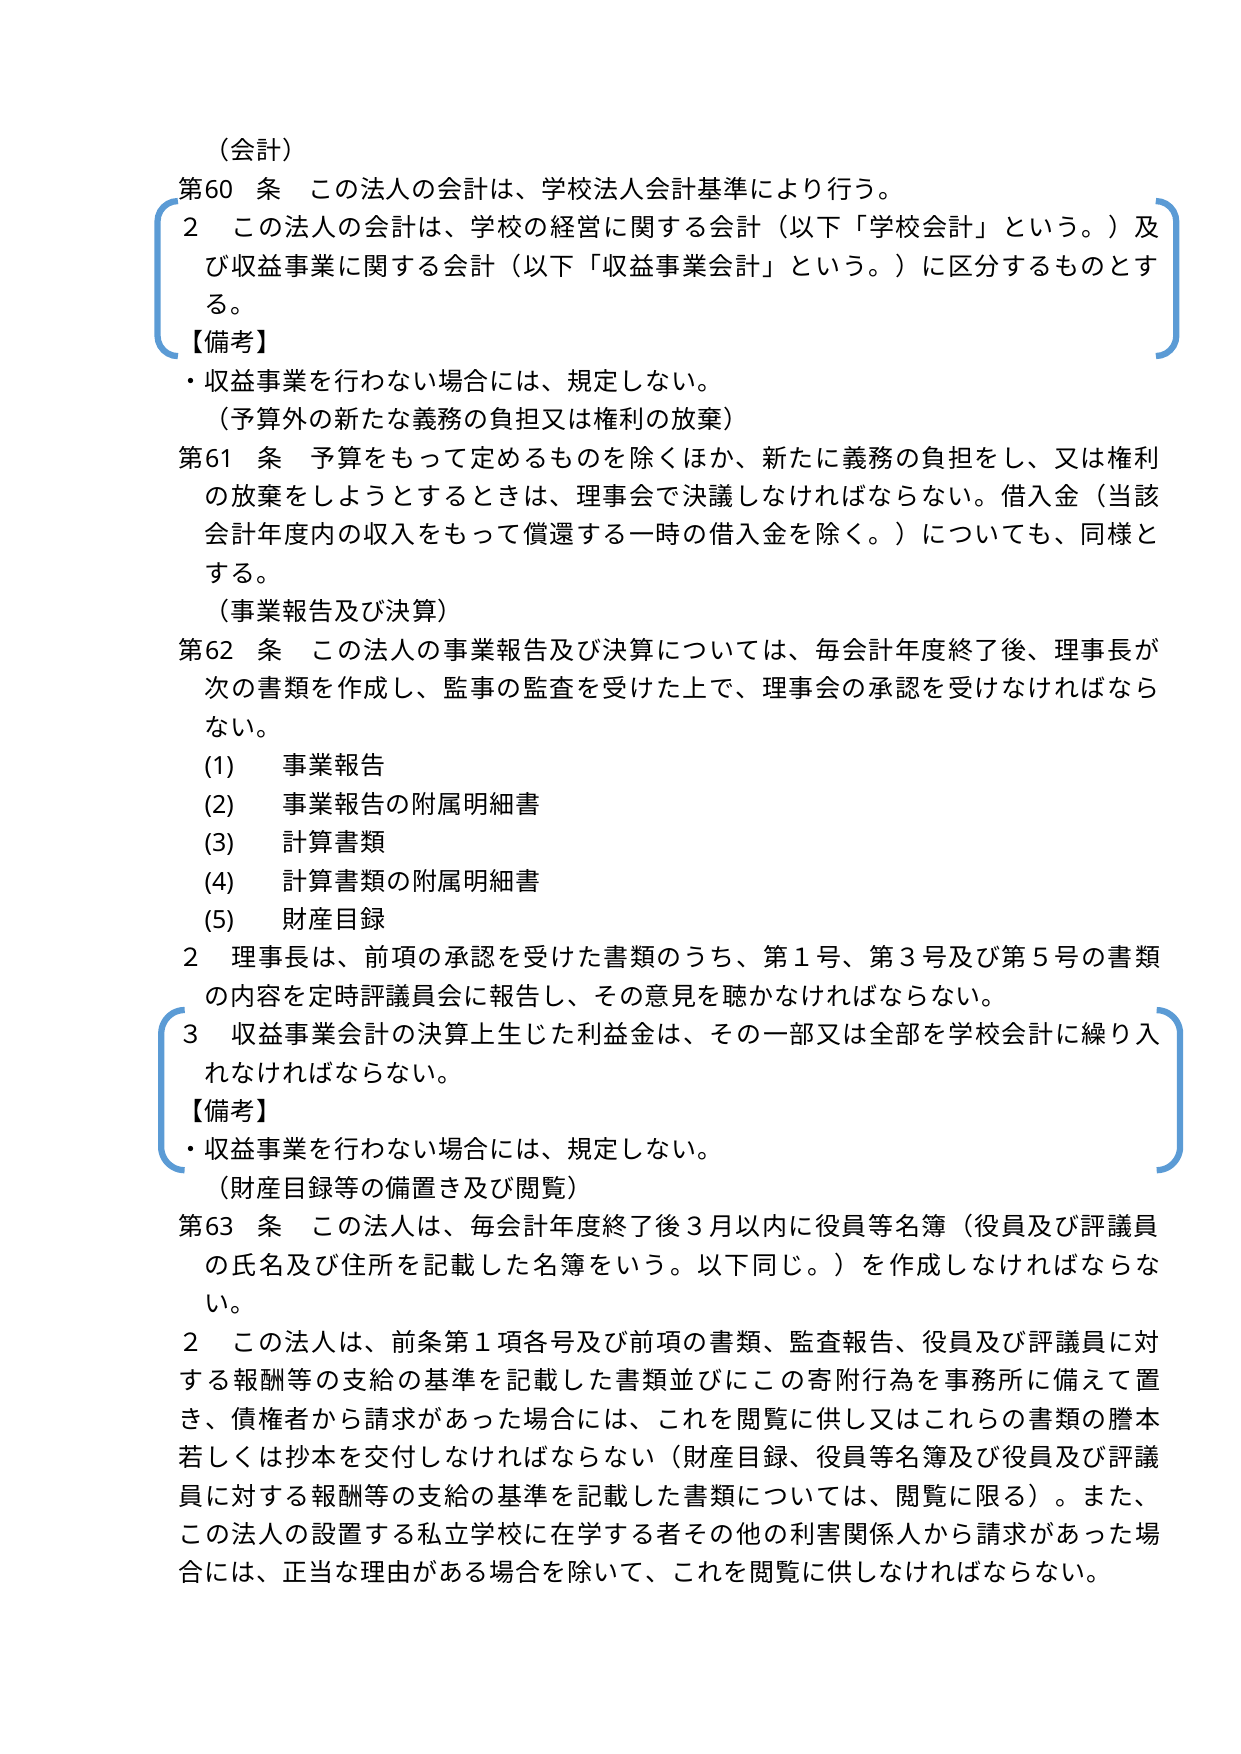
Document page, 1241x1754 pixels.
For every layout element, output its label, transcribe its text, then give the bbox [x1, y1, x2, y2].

table_cell （事業報告及び決算） 第62条 この法人の事業報告及び決算については、毎会計年度終了後、理事長が次の書類を作成し、監事の監査を受けた上で、理事会の承認を受けなければならない。 (1) 事業報告 (2) 事業報告の附属明細書 (3) 計算書類 (4) 計算書類の附属明細書 (5) 財産目録 [152, 591, 1171, 937]
table_cell ２ この法人は、前条第１項各号及び前項の書類、監査報告、役員及び評議員に対する報酬等の支給の基準を記載した書類並びにこの寄附行為を事務所に備えて置き、債権者から請求があった場合には、これを閲覧に供し又はこれらの書類の謄本若しくは抄本を交付しなければならない（財産目録、役員等名簿及び役員及び評議員に対する報酬等の支給の基準を記載した書類については、閲覧に限る）。また、この法人の設置する私立学校に在学する者その他の利害関係人から請求があった場合には、正当な理由がある場合を除いて、これを閲覧に供しなければならない。 [152, 1321, 1171, 1590]
table_cell （財産目録等の備置き及び閲覧） 第63条 この法人は、毎会計年度終了後３月以内に役員等名簿（役員及び評議員の氏名及び住所を記載した名簿をいう。以下同じ。）を作成しなければならない。 [152, 1168, 1171, 1321]
table_cell （予算外の新たな義務の負担又は権利の放棄） 第61条 予算をもって定めるものを除くほか、新たに義務の負担をし、又は権利の放棄をしようとするときは、理事会で決議しなければならない。借入金（当該会計年度内の収入をもって償還する一時の借入金を除く。）についても、同様とする。 [152, 399, 1171, 591]
table_cell （会計） 第60条 この法人の会計は、学校法人会計基準により行う。 ２ この法人の会計は、学校の経営に関する会計（以下「学校会計」という。）及び収益事業に関する会計（以下「収益事業会計」という。）に区分するものとする。 【備考】 ・収益事業を行わない場合には、規定しない。 [152, 130, 1171, 399]
table_cell ２ 理事長は、前項の承認を受けた書類のうち、第１号、第３号及び第５号の書類の内容を定時評議員会に報告し、その意見を聴かなければならない。 ３ 収益事業会計の決算上生じた利益金は、その一部又は全部を学校会計に繰り入れなければならない。 【備考】 ・収益事業を行わない場合には、規定しない。 [152, 937, 1171, 1167]
